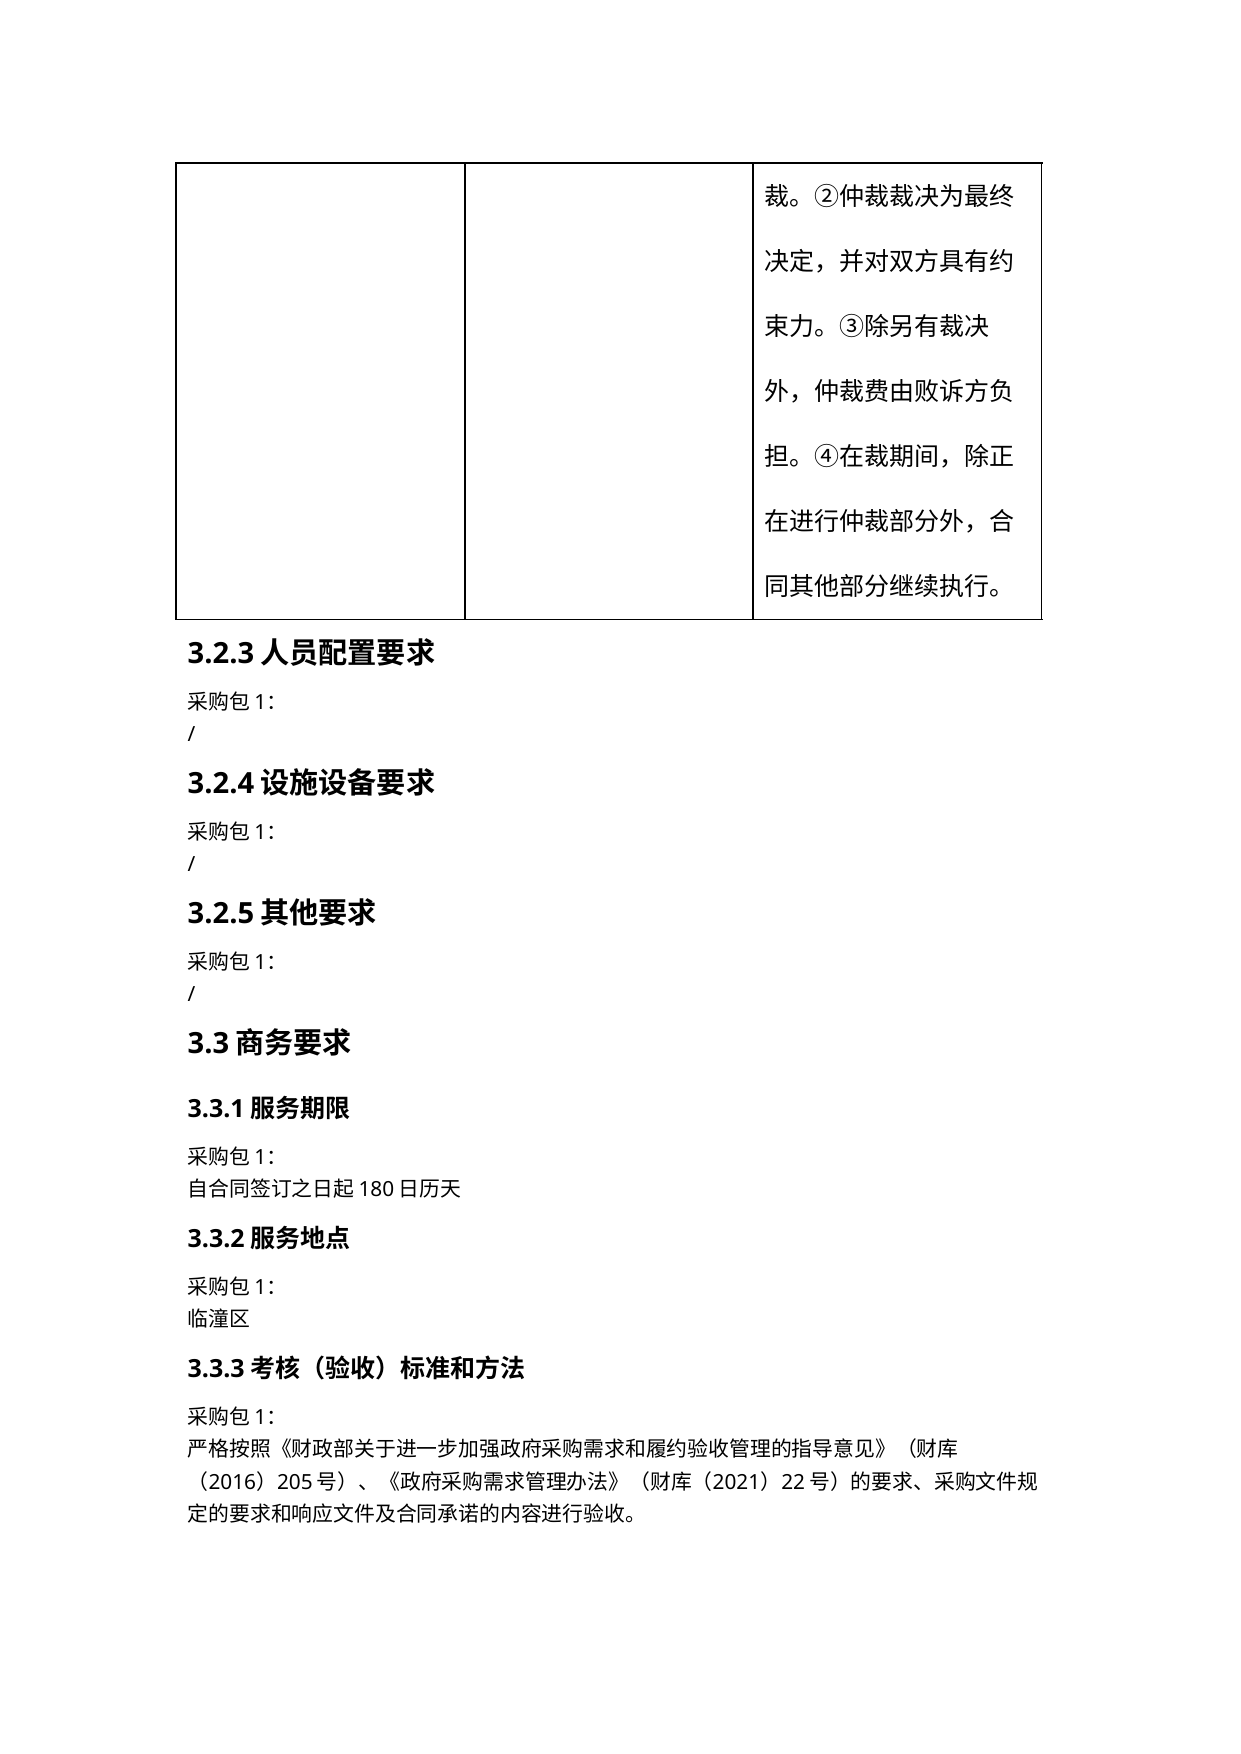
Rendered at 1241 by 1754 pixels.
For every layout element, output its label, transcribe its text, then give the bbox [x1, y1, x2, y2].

text 采购包1： [187, 1400, 1053, 1433]
text 采购包1： [187, 945, 1053, 978]
text 采购包1： [187, 1140, 1053, 1173]
table_cell [466, 164, 752, 618]
table_cell 1 [177, 164, 464, 618]
text / [187, 978, 1053, 1010]
text 3.3.2服务地点 [187, 1205, 1053, 1270]
text 3.3.3考核（验收）标准和方法 [187, 1335, 1053, 1400]
text 采购包1： [187, 815, 1053, 848]
text 3.2.5其他要求 [187, 880, 1053, 945]
text 自合同签订之日起180日历天 [187, 1173, 1053, 1205]
text 3.2.4设施设备要求 [187, 750, 1053, 815]
text 3.2.3人员配置要求 [187, 620, 1053, 685]
text 临潼区 [187, 1303, 1053, 1335]
text / [187, 848, 1053, 880]
text 3.3商务要求 [187, 1010, 1053, 1075]
text 3.3.1服务期限 [187, 1075, 1053, 1140]
text 采购包1： [187, 685, 1053, 718]
text 严格按照《财政部关于进一步加强政府采购需求和履约验收管理的指导意见》（财库（2016）205号）、《政府采购需求管理办法》（财库（2021）22号）的要求、采购文件规定的要求和响应文件及合同承诺的内容进行验收。 [187, 1433, 1053, 1530]
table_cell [754, 164, 1041, 618]
text / [187, 718, 1053, 750]
text 采购包1： [187, 1270, 1053, 1303]
